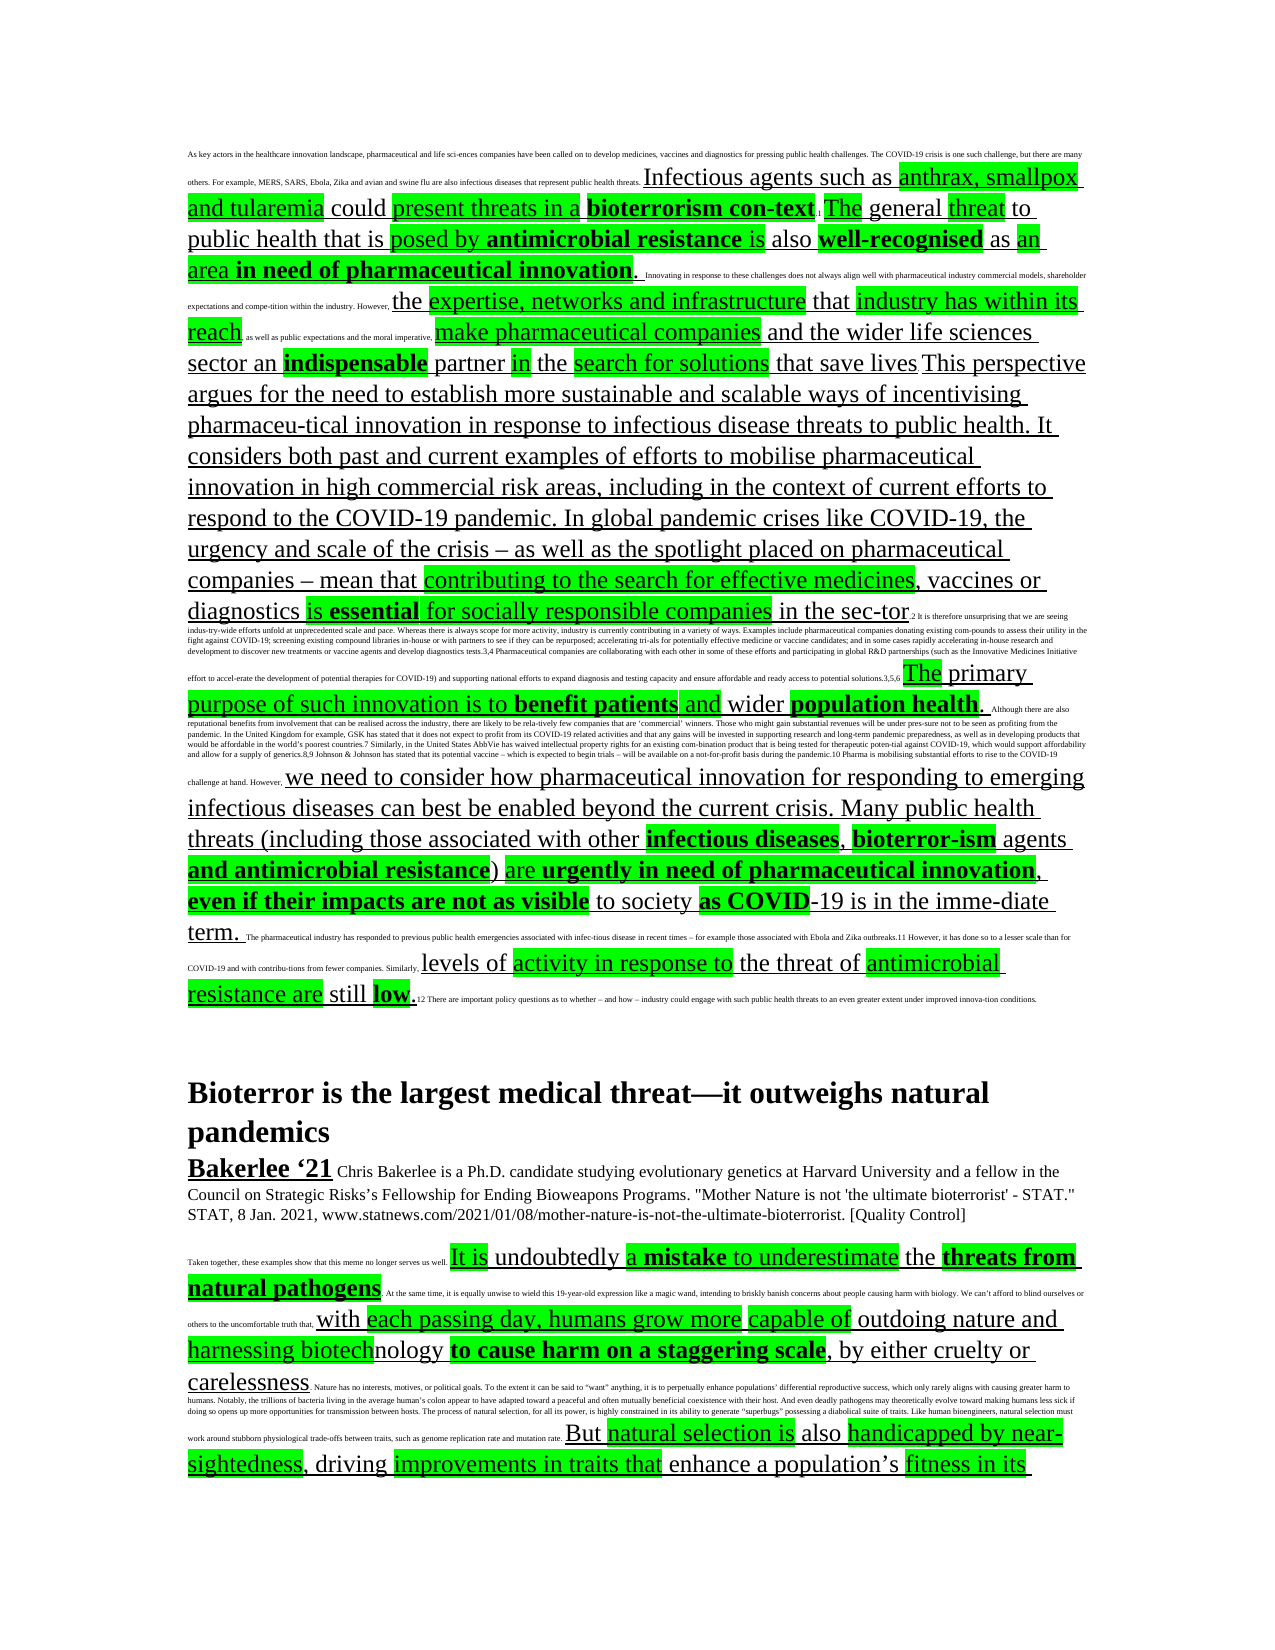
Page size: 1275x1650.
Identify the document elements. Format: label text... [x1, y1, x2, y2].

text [187, 1242, 1087, 1478]
text Bakerlee ‘21 Chris Bakerlee is a Ph.D. candidate studying evolutionary genetics at Harvard University and a fellow in the Council on Strategic Risks’s Fellowship for Ending Bioweapons Programs. "Mother Nature is not 'the ultimate bioterrorist' - STAT." STAT, 8 Jan. 2021, www.statnews.com/2021/01/08/mother-nature-is-not-the-ultimate-bioterrorist. [Quality Control] [187, 1152, 1087, 1224]
subtitle Bioterror is the largest medical threat—it outweighs natural pandemics [187, 1074, 1087, 1149]
text As key actors in the healthcare innovation landscape, pharmaceutical and life sci-ences companies have been called on to develop medicines, vaccines and diagnostics for pressing public health challenges. The COVID-19 crisis is one such challenge, but there are many others. For example, MERS, SARS, Ebola, Zika and avian and swine flu are also infectious diseases that represent public health threats. Infectious agents such as anthrax, smallpox and tularemia could present threats in a bioterrorism con-text.1 The general threat to public health that is posed by antimicrobial resistance is also well-recognised as an area in need of pharmaceutical innovation. Innovating in response to these challenges does not always align well with pharmaceutical industry commercial models, shareholder expectations and compe-tition within the industry. However, the expertise, networks and infrastructure that industry has within its reach, as well as public expectations and the moral imperative, make pharmaceutical companies and the wider life sciences sector an indispensable partner in the search for solutions that save lives. This perspective argues for the need to establish more sustainable and scalable ways of incentivising pharmaceu-tical innovation in response to infectious disease threats to public health. It considers both past and current examples of efforts to mobilise pharmaceutical innovation in high commercial risk areas, including in the context of current efforts to respond to the COVID-19 pandemic. In global pandemic crises like COVID-19, the urgency and scale of the crisis – as well as the spotlight placed on pharmaceutical companies – mean that contributing to the search for effective medicines, vaccines or diagnostics is essential for socially responsible companies in the sec-tor.2 It is therefore unsurprising that we are seeing indus-try-wide efforts unfold at unprecedented scale and pace. Whereas there is always scope for more activity, industry is currently contributing in a variety of ways. Examples include pharmaceutical companies donating existing com-pounds to assess their utility in the fight against COVID-19; screening existing compound libraries in-house or with partners to see if they can be repurposed; accelerating tri-als for potentially effective medicine or vaccine candidates; and in some cases rapidly accelerating in-house research and development to discover new treatments or vaccine agents and develop diagnostics tests.3,4 Pharmaceutical companies are collaborating with each other in some of these efforts and participating in global R&D partnerships (such as the Innovative Medicines Initiative effort to accel-erate the development of potential therapies for COVID-19) and supporting national efforts to expand diagnosis and testing capacity and ensure affordable and ready access to potential solutions.3,5,6 The primary purpose of such innovation is to benefit patients and wider population health. Although there are also reputational benefits from involvement that can be realised across the industry, there are likely to be rela-tively few companies that are ‘commercial’ winners. Those who might gain substantial revenues will be under pres-sure not to be seen as profiting from the pandemic. In the United Kingdom for example, GSK has stated that it does not expect to profit from its COVID-19 related activities and that any gains will be invested in supporting research and long-term pandemic preparedness, as well as in developing products that would be affordable in the world’s poorest countries.7 Similarly, in the United States AbbVie has waived intellectual property rights for an existing com-bination product that is being tested for therapeutic poten-tial against COVID-19, which would support affordability and allow for a supply of generics.8,9 Johnson & Johnson has stated that its potential vaccine – which is expected to begin trials – will be available on a not-for-profit basis during the pandemic.10 Pharma is mobilising substantial efforts to rise to the COVID-19 challenge at hand. However, we need to consider how pharmaceutical innovation for responding to emerging infectious diseases can best be enabled beyond the current crisis. Many public health threats (including those associated with other infectious diseases, bioterror-ism agents and antimicrobial resistance) are urgently in need of pharmaceutical innovation, even if their impacts are not as visible to society as COVID-19 is in the imme-diate term. The pharmaceutical industry has responded to previous public health emergencies associated with infec-tious disease in recent times – for example those associated with Ebola and Zika outbreaks.11 However, it has done so to a lesser scale than for COVID-19 and with contribu-tions from fewer companies. Similarly, levels of activity in response to the threat of antimicrobial resistance are still low.12 There are important policy questions as to whether – and how – industry could engage with such public health threats to an even greater extent under improved innova-tion conditions. [187, 150, 1087, 1008]
